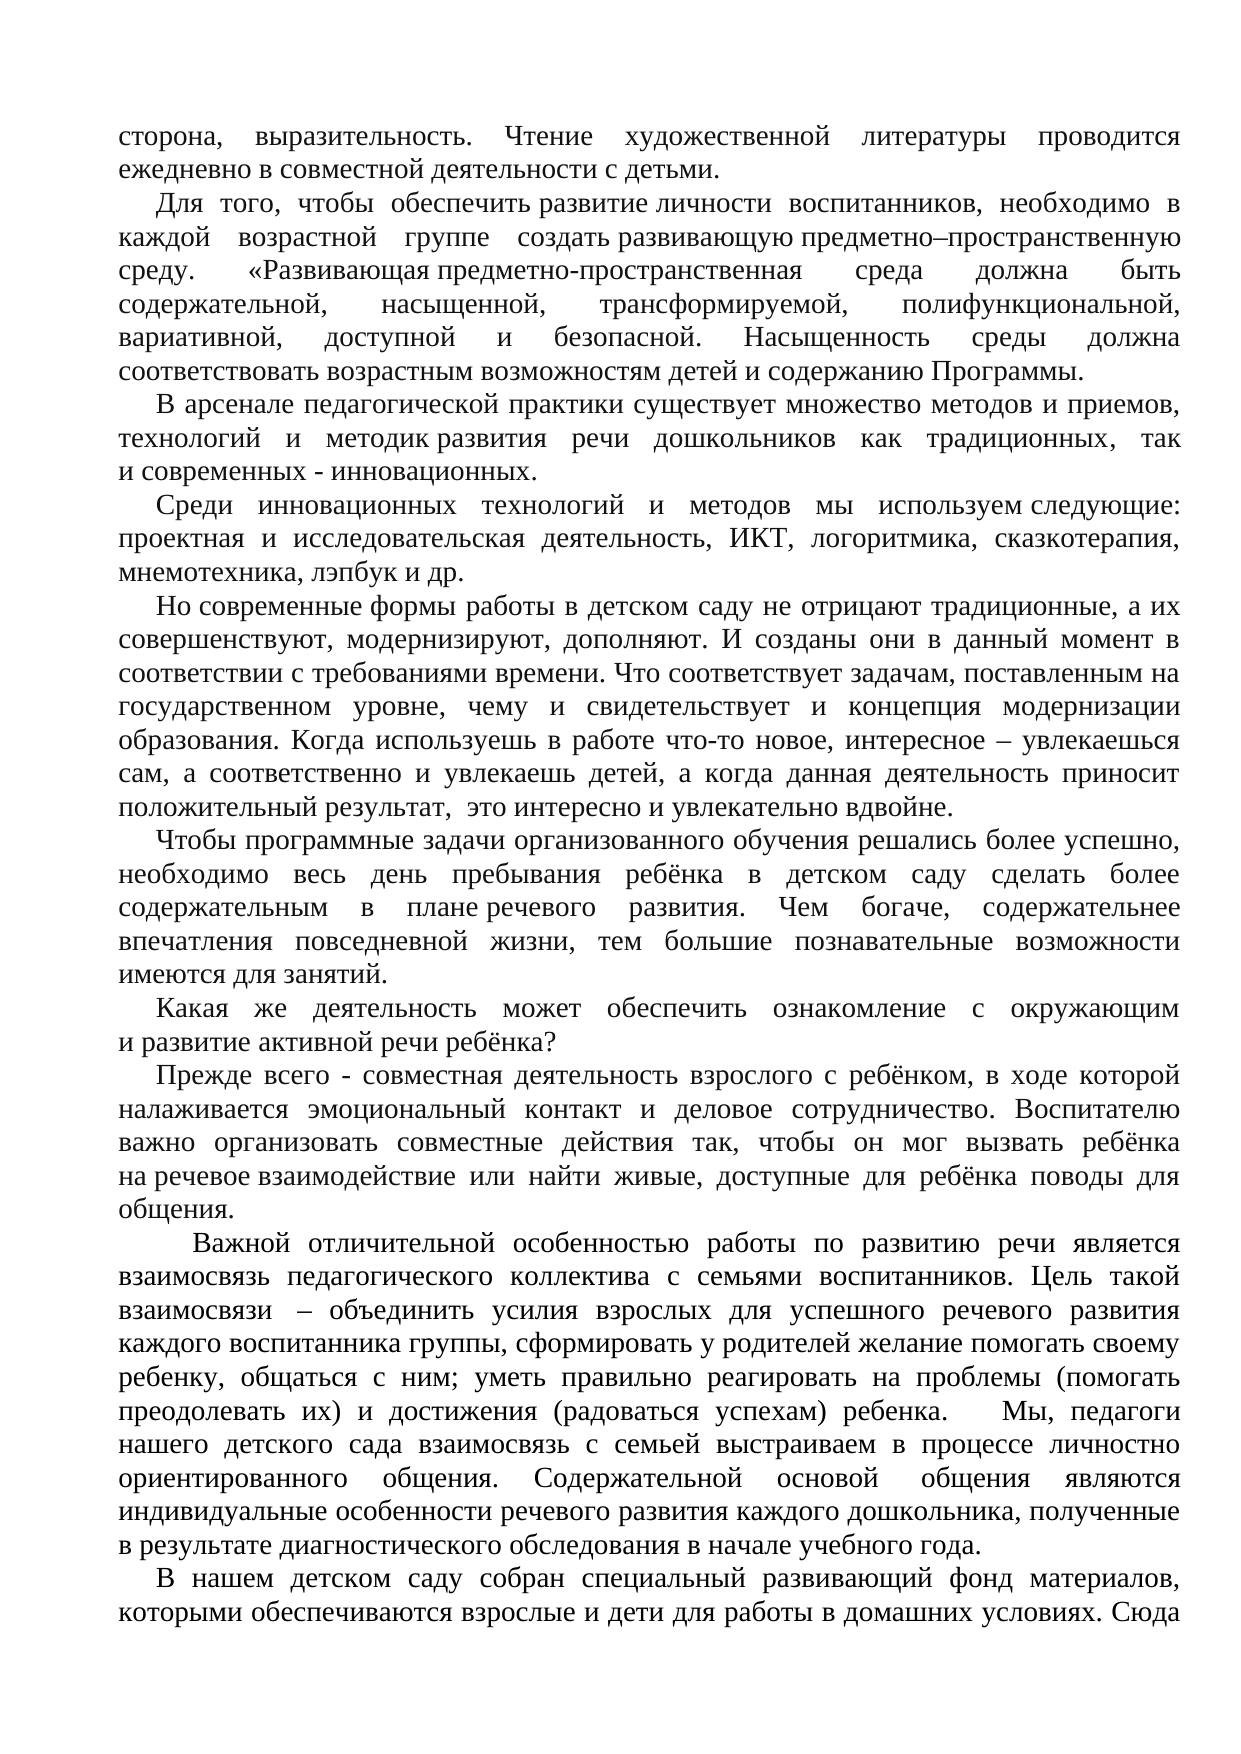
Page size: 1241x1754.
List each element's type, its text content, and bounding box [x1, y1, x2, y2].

text Для того, чтобы обеспечить развитие личности воспитанников, необходимо в каждой возрастной группе создать развивающую предметно–пространственную среду. «Развивающая предметно-пространственная среда должна быть содержательной, насыщенной, трансформируемой, полифункциональной, вариативной, доступной и безопасной. Насыщенность среды должна соответствовать возрастным возможностям детей и содержанию Программы. [118, 185, 1181, 386]
text Прежде всего - совместная деятельность взрослого с ребёнком, в ходе которой налаживается эмоциональный контакт и деловое сотрудничество. Воспитателю важно организовать совместные действия так, чтобы он мог вызвать ребёнка на речевое взаимодействие или найти живые, доступные для ребёнка поводы для общения. [118, 1057, 1181, 1225]
text Среди инновационных технологий и методов мы используем следующие: проектная и исследовательская деятельность, ИКТ, логоритмика, сказкотерапия, мнемотехника, лэпбук и др. [118, 487, 1181, 588]
text В арсенале педагогической практики существует множество методов и приемов, технологий и методик развития речи дошкольников как традиционных, так и современных - инновационных. [118, 386, 1181, 487]
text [118, 118, 1181, 185]
text Важной отличительной особенностью работы по развитию речи является взаимосвязь педагогического коллектива с семьями воспитанников. Цель такой взаимосвязи – объединить усилия взрослых для успешного речевого развития каждого воспитанника группы, сформировать у родителей желание помогать своему ребенку, общаться с ним; уметь правильно реагировать на проблемы (помогать преодолевать их) и достижения (радоваться успехам) ребенка. Мы, педагоги нашего детского сада взаимосвязь с семьей выстраиваем в процессе личностно ориентированного общения. Содержательной основой общения являются индивидуальные особенности речевого развития каждого дошкольника, полученные в результате диагностического обследования в начале учебного года. [118, 1225, 1181, 1560]
text Чтобы программные задачи организованного обучения решались более успешно, необходимо весь день пребывания ребёнка в детском саду сделать более содержательным в плане речевого развития. Чем богаче, содержательнее впечатления повседневной жизни, тем большие познавательные возможности имеются для занятий. [118, 822, 1181, 990]
text Какая же деятельность может обеспечить ознакомление с окружающим и развитие активной речи ребёнка? [118, 990, 1181, 1057]
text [118, 1560, 1181, 1627]
text Но современные формы работы в детском саду не отрицают традиционные, а их совершенствуют, модернизируют, дополняют. И созданы они в данный момент в соответствии с требованиями времени. Что соответствует задачам, поставленным на государственном уровне, чему и свидетельствует и концепция модернизации образования. Когда используешь в работе что-то новое, интересное – увлекаешься сам, а соответственно и увлекаешь детей, а когда данная деятельность приносит положительный результат, это интересно и увлекательно вдвойне. [118, 588, 1181, 822]
